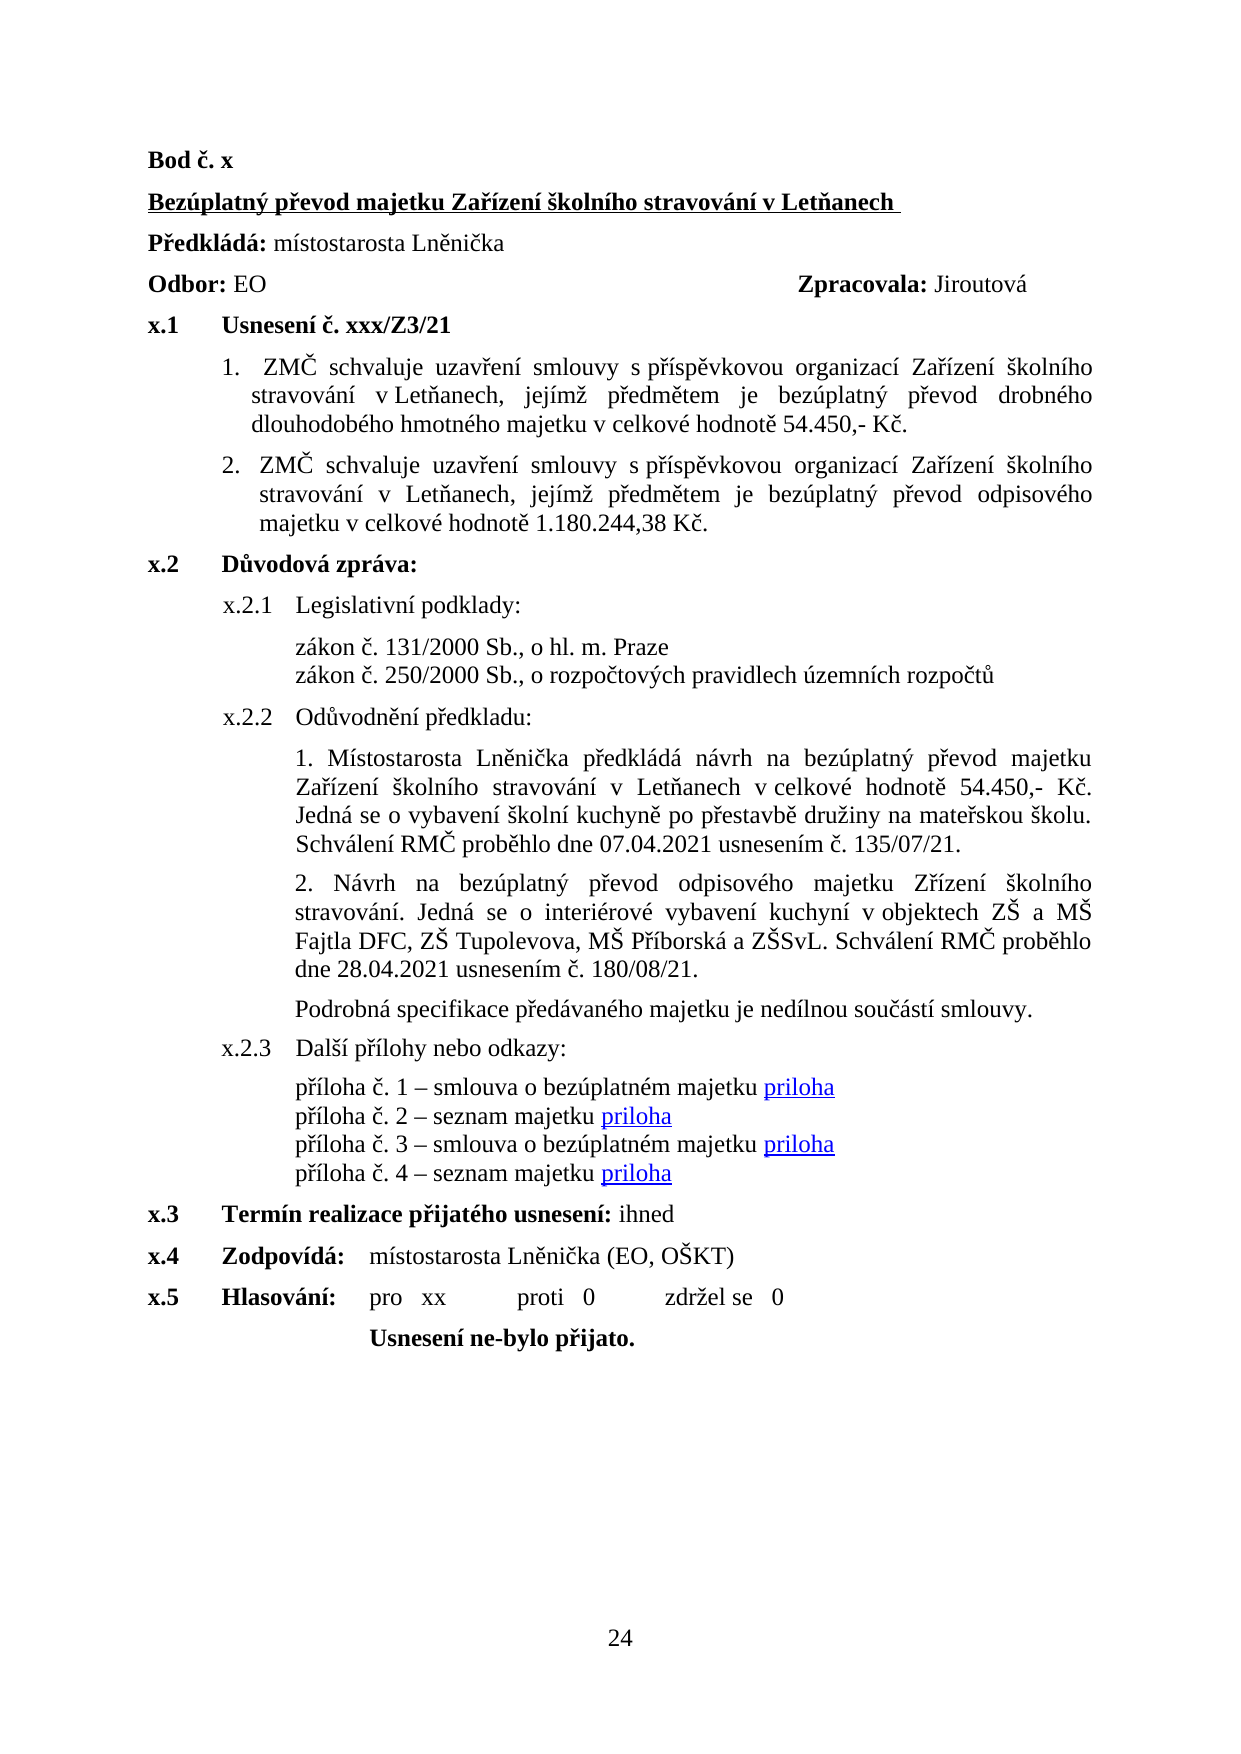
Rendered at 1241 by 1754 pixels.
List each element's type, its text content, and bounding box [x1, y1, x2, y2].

text Bezúplatný převod majetku Zařízení školního stravování v Letňanech [148, 187, 1093, 215]
text x.2 Důvodová zpráva: [148, 549, 1093, 578]
text zákon č. 250/2000 Sb., o rozpočtových pravidlech územních rozpočtů [251, 660, 1093, 689]
text Bod č. x [148, 145, 1093, 174]
text Předkládá: místostarosta Lněnička [148, 228, 1093, 257]
text příloha č. 1 – smlouva o bezúplatném majetku priloha [294, 1072, 1093, 1101]
text x.2.3 Další přílohy nebo odkazy: [148, 1033, 1093, 1062]
text x.2.1 Legislativní podklady: [223, 590, 1093, 619]
text x.1 Usnesení č. xxx/Z3/21 [148, 310, 1093, 339]
list ZMČ schvaluje uzavření smlouvy s příspěvkovou organizací Zařízení školního stravování v Letňanech, jejímž předmětem je bezúplatný převod odpisového majetku v celkové hodnotě 1.180.244,38 Kč. [222, 450, 1093, 537]
text Usnesení ne-bylo přijato. [369, 1323, 1093, 1352]
text příloha č. 3 – smlouva o bezúplatném majetku priloha [294, 1129, 1093, 1158]
text Odbor: EO Zpracovala: Jiroutová [148, 269, 1093, 298]
list ZMČ schvaluje uzavření smlouvy s příspěvkovou organizací Zařízení školního stravování v Letňanech, jejímž předmětem je bezúplatný převod drobného dlouhodobého hmotného majetku v celkové hodnotě 54.450,- Kč. [221, 352, 1093, 438]
text x.4 Zodpovídá: místostarosta Lněnička (EO, OŠKT) [148, 1241, 1093, 1269]
text zákon č. 131/2000 Sb., o hl. m. Praze [251, 632, 1093, 660]
text 1. Místostarosta Lněnička předkládá návrh na bezúplatný převod majetku Zařízení školního stravování v Letňanech v celkové hodnotě 54.450,- Kč. Jedná se o vybavení školní kuchyně po přestavbě družiny na mateřskou školu. Schválení RMČ proběhlo dne 07.04.2021 usnesením č. 135/07/21. [294, 743, 1093, 858]
text příloha č. 4 – seznam majetku priloha [294, 1158, 1093, 1187]
text 2. Návrh na bezúplatný převod odpisového majetku Zřízení školního stravování. Jedná se o interiérové vybavení kuchyní v objektech ZŠ a MŠ Fajtla DFC, ZŠ Tupolevova, MŠ Příborská a ZŠSvL. Schválení RMČ proběhlo dne 28.04.2021 usnesením č. 180/08/21. [294, 868, 1093, 983]
text Podrobná specifikace předávaného majetku je nedílnou součástí smlouvy. [294, 994, 1093, 1022]
text x.3 Termín realizace přijatého usnesení: ihned [148, 1199, 1093, 1228]
text x.2.2 Odůvodnění předkladu: [223, 702, 1093, 730]
text x.5 Hlasování: pro xx proti 0 zdržel se 0 [148, 1282, 1093, 1311]
text příloha č. 2 – seznam majetku priloha [294, 1101, 1093, 1129]
